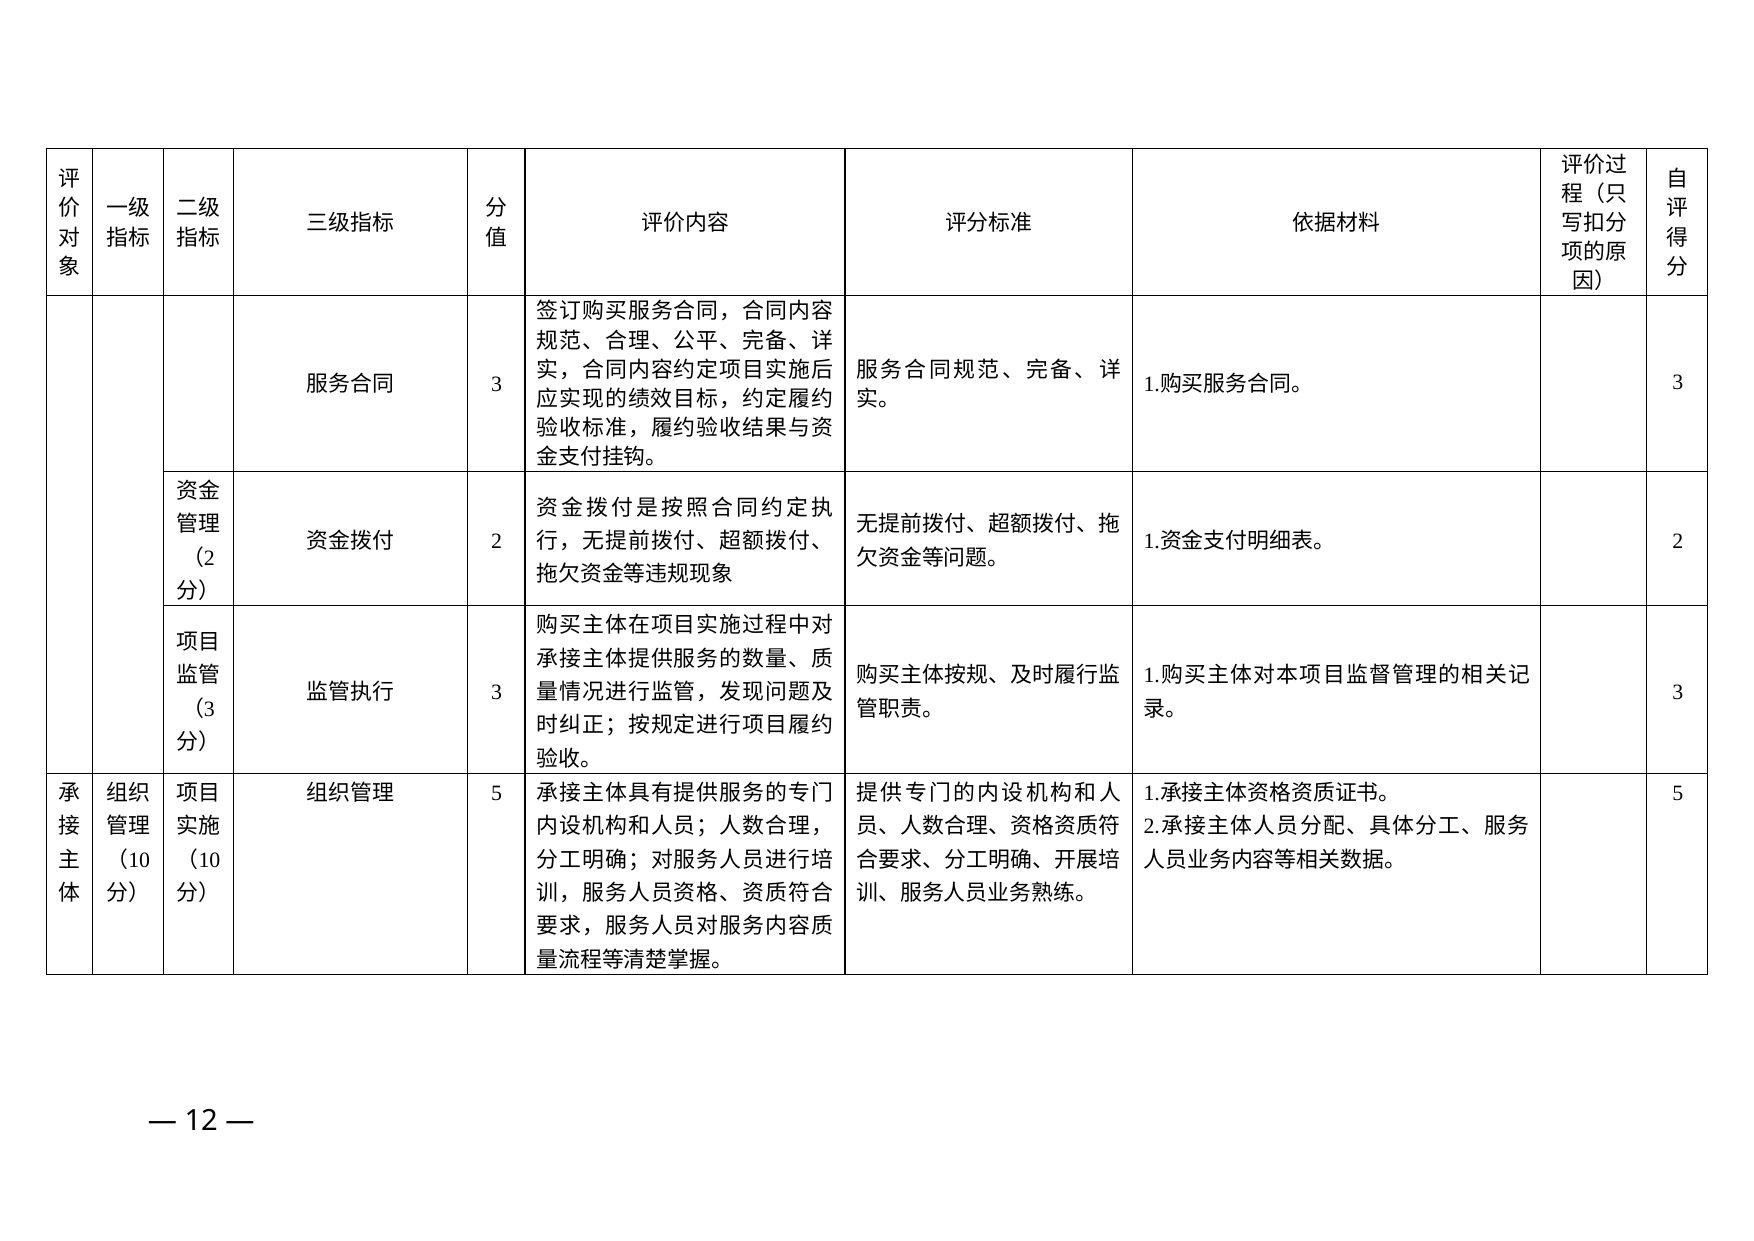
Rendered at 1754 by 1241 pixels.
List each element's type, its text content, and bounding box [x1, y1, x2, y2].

table_header 分值 [468, 149, 524, 294]
table_cell 1.购买主体对本项目监督管理的相关记录。 [1133, 606, 1540, 773]
table_header 评价对象 [47, 149, 92, 294]
table_header 自评得分 [1647, 149, 1707, 294]
table_header 三级指标 [234, 149, 467, 294]
table_header 评价内容 [526, 149, 844, 294]
table_header 评分标准 [846, 149, 1132, 294]
table_cell 3 [468, 296, 524, 471]
table_header 依据材料 [1133, 149, 1540, 294]
table_cell 签订购买服务合同，合同内容规范、合理、公平、完备、详实，合同内容约定项目实施后应实现的绩效目标，约定履约验收标准，履约验收结果与资金支付挂钩。 [526, 296, 844, 471]
table_cell 服务合同规范、完备、详实。 [846, 296, 1132, 471]
table_header 评价过程（只写扣分项的原因） [1541, 149, 1646, 294]
table_cell 项目实施（10分） [164, 774, 233, 974]
table_cell [1541, 296, 1646, 471]
table_cell 5 [468, 774, 524, 974]
table_cell 资金管理（2分） [164, 472, 233, 605]
table_cell 1.资金支付明细表。 [1133, 472, 1540, 605]
table_cell 承接主体 [47, 774, 92, 974]
table_cell [1541, 774, 1646, 974]
table_header 一级指标 [93, 149, 163, 294]
table_cell 2 [468, 472, 524, 605]
table_cell 2 [1647, 472, 1707, 605]
table_cell 5 [1647, 774, 1707, 974]
table_cell [1541, 472, 1646, 605]
table_cell 购买主体按规、及时履行监管职责。 [846, 606, 1132, 773]
table_cell 组织管理（10分） [93, 774, 163, 974]
table_cell 购买主体在项目实施过程中对承接主体提供服务的数量、质量情况进行监管，发现问题及时纠正；按规定进行项目履约验收。 [526, 606, 844, 773]
table_cell 组织管理 [234, 774, 467, 974]
table_cell 无提前拨付、超额拨付、拖欠资金等问题。 [846, 472, 1132, 605]
table_cell 1.承接主体资格资质证书。 2.承接主体人员分配、具体分工、服务人员业务内容等相关数据。 [1133, 774, 1540, 974]
table_cell 1.购买服务合同。 [1133, 296, 1540, 471]
table_cell 项目监管（3分） [164, 606, 233, 773]
table_cell 监管执行 [234, 606, 467, 773]
table_cell [1541, 606, 1646, 773]
table_cell 承接主体具有提供服务的专门内设机构和人员；人数合理，分工明确；对服务人员进行培训，服务人员资格、资质符合要求，服务人员对服务内容质量流程等清楚掌握。 [526, 774, 844, 974]
table_cell 资金拨付 [234, 472, 467, 605]
table_header 二级指标 [164, 149, 233, 294]
table_cell 提供专门的内设机构和人员、人数合理、资格资质符合要求、分工明确、开展培训、服务人员业务熟练。 [846, 774, 1132, 974]
table_cell 3 [468, 606, 524, 773]
table_cell 服务合同 [234, 296, 467, 471]
table_cell 3 [1647, 296, 1707, 471]
table_cell 资金拨付是按照合同约定执行，无提前拨付、超额拨付、拖欠资金等违规现象 [526, 472, 844, 605]
table_cell 3 [1647, 606, 1707, 773]
